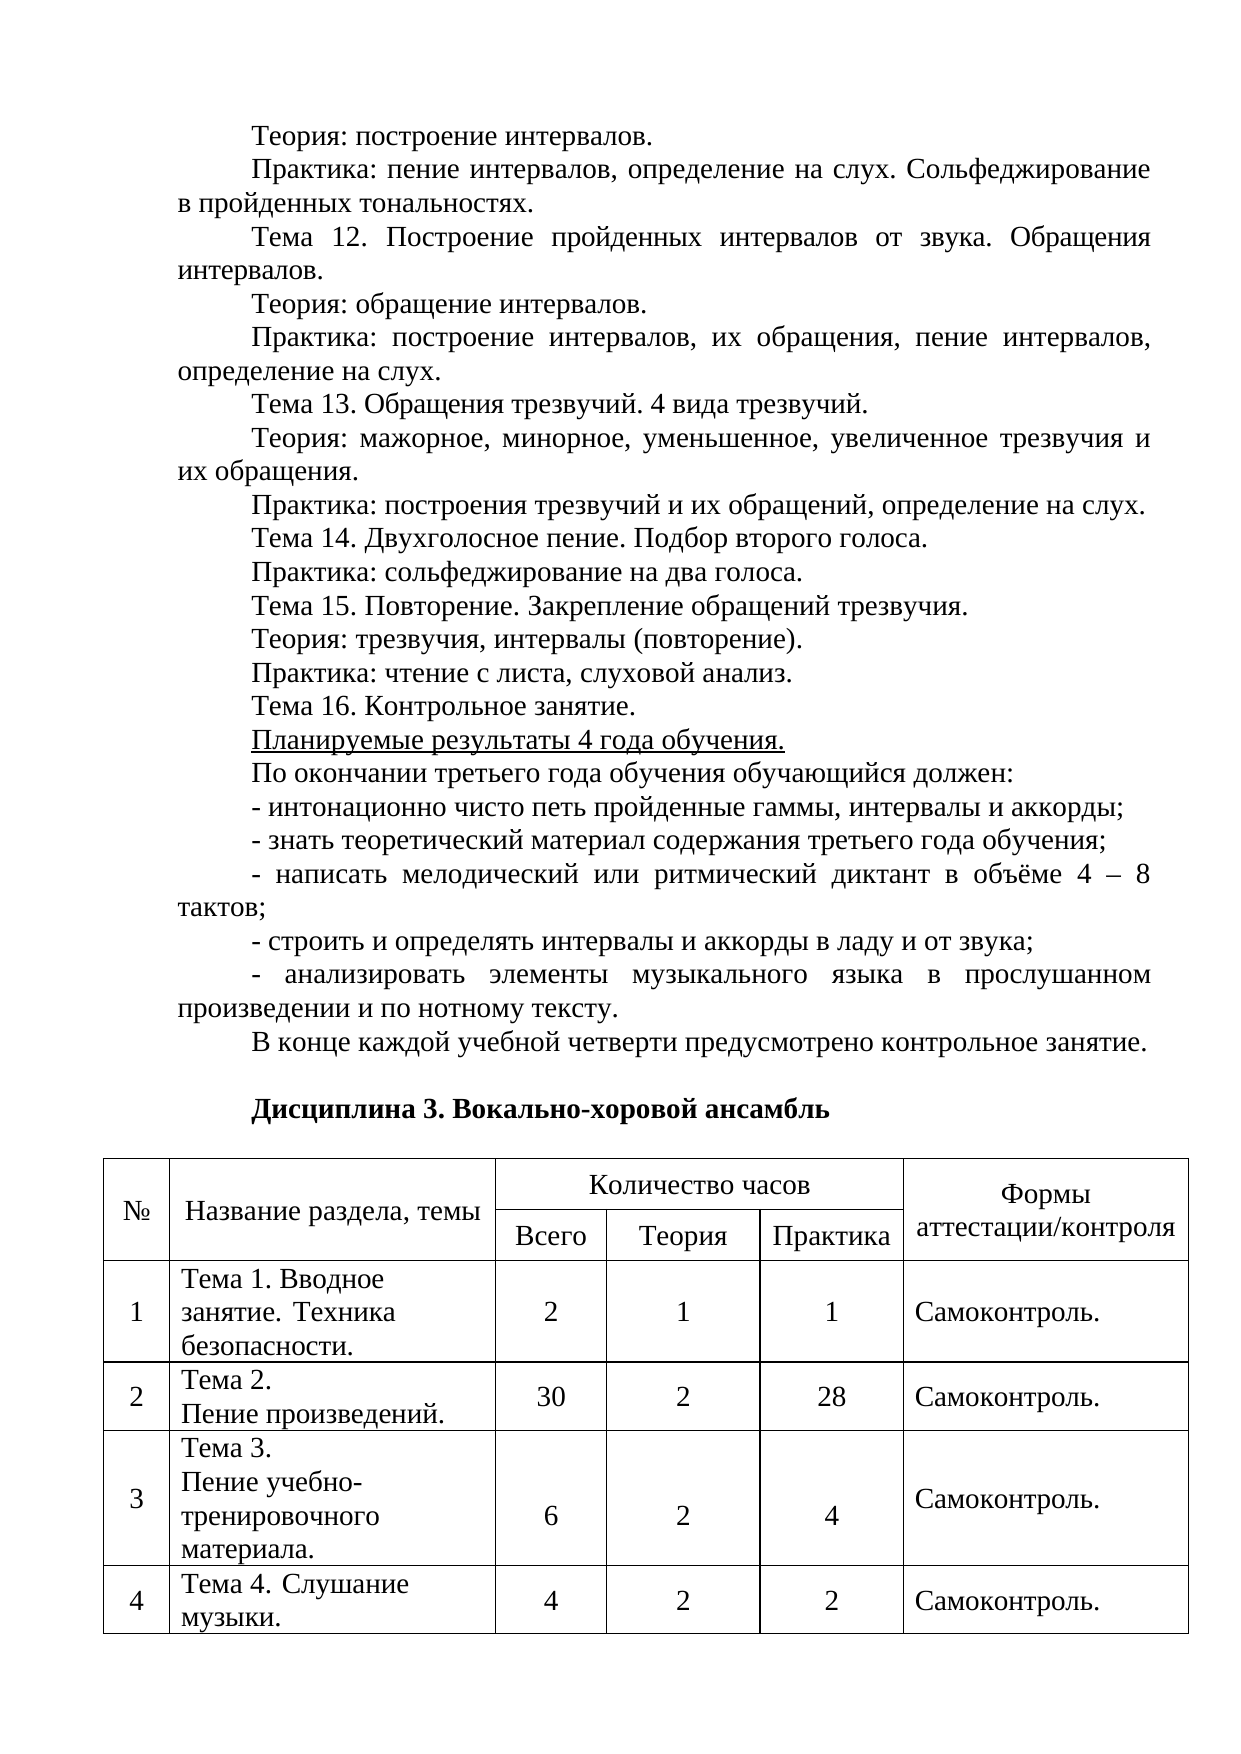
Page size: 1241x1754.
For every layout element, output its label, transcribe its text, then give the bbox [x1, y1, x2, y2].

text Практика: пение интервалов, определение на слух. Сольфеджирование в пройденных тональностях. [177, 152, 1152, 219]
table_header Формы аттестации/контроля [904, 1159, 1188, 1260]
table_cell 4 [761, 1431, 903, 1565]
table_cell 2 [607, 1566, 759, 1633]
table_cell Самоконтроль. [904, 1261, 1188, 1361]
table_cell Тема 2. Пение произведений. [170, 1363, 495, 1429]
table_cell Тема 4. Слушание музыки. [170, 1566, 495, 1633]
text - анализировать элементы музыкального языка в прослушанном произведении и по нотному тексту. [177, 957, 1152, 1024]
table_cell 1 [104, 1261, 169, 1361]
table_header Название раздела, темы [170, 1159, 495, 1260]
table_cell Самоконтроль. [904, 1566, 1188, 1633]
table_cell 2 [104, 1363, 169, 1429]
text Теория: мажорное, минорное, уменьшенное, увеличенное трезвучия и их обращения. [177, 420, 1152, 487]
table_header № [104, 1159, 169, 1260]
text Тема 16. Контрольное занятие. [177, 688, 1152, 722]
table_cell Тема 1. Вводное занятие. Техника безопасности. [170, 1261, 495, 1361]
text - знать теоретический материал содержания третьего года обучения; [177, 822, 1152, 856]
table_cell 1 [607, 1261, 759, 1361]
table_cell Теория [607, 1210, 759, 1260]
text Практика: сольфеджирование на два голоса. [177, 554, 1152, 588]
text Тема 15. Повторение. Закрепление обращений трезвучия. [177, 588, 1152, 621]
table_cell Самоконтроль. [904, 1363, 1188, 1429]
text Теория: обращение интервалов. [177, 286, 1152, 319]
text В конце каждой учебной четверти предусмотрено контрольное занятие. [177, 1024, 1152, 1057]
text Тема 13. Обращения трезвучий. 4 вида трезвучий. [177, 386, 1152, 420]
text - интонационно чисто петь пройденные гаммы, интервалы и аккорды; [177, 789, 1152, 822]
table_cell Самоконтроль. [904, 1431, 1188, 1565]
table_cell Всего [496, 1210, 606, 1260]
table_cell 2 [496, 1261, 606, 1361]
table_cell Практика [761, 1210, 903, 1260]
table_cell Тема 3. Пение учебно-тренировочного материала. [170, 1431, 495, 1565]
text - строить и определять интервалы и аккорды в ладу и от звука; [177, 923, 1152, 957]
text Тема 12. Построение пройденных интервалов от звука. Обращения интервалов. [177, 219, 1152, 286]
text Практика: построения трезвучий и их обращений, определение на слух. [177, 487, 1152, 521]
text По окончании третьего года обучения обучающийся должен: [177, 755, 1152, 789]
table_cell 4 [496, 1566, 606, 1633]
table_cell 6 [496, 1431, 606, 1565]
text - написать мелодический или ритмический диктант в объёме 4 – 8 тактов; [177, 856, 1152, 923]
table_cell 2 [607, 1431, 759, 1565]
table_cell 3 [104, 1431, 169, 1565]
text Практика: чтение с листа, слуховой анализ. [177, 655, 1152, 688]
table_cell 4 [104, 1566, 169, 1633]
text Теория: трезвучия, интервалы (повторение). [177, 621, 1152, 655]
text Теория: построение интервалов. [177, 118, 1152, 152]
table_cell 28 [761, 1363, 903, 1429]
table_cell 1 [761, 1261, 903, 1361]
text Планируемые результаты 4 года обучения. [177, 722, 1152, 755]
text Практика: построение интервалов, их обращения, пение интервалов, определение на слух. [177, 319, 1152, 386]
text Дисциплина 3. Вокально-хоровой ансамбль [177, 1091, 1152, 1124]
table_cell 30 [496, 1363, 606, 1429]
table_cell 2 [761, 1566, 903, 1633]
table_cell 2 [607, 1363, 759, 1429]
text Тема 14. Двухголосное пение. Подбор второго голоса. [177, 521, 1152, 554]
table_header Количество часов [496, 1159, 903, 1209]
